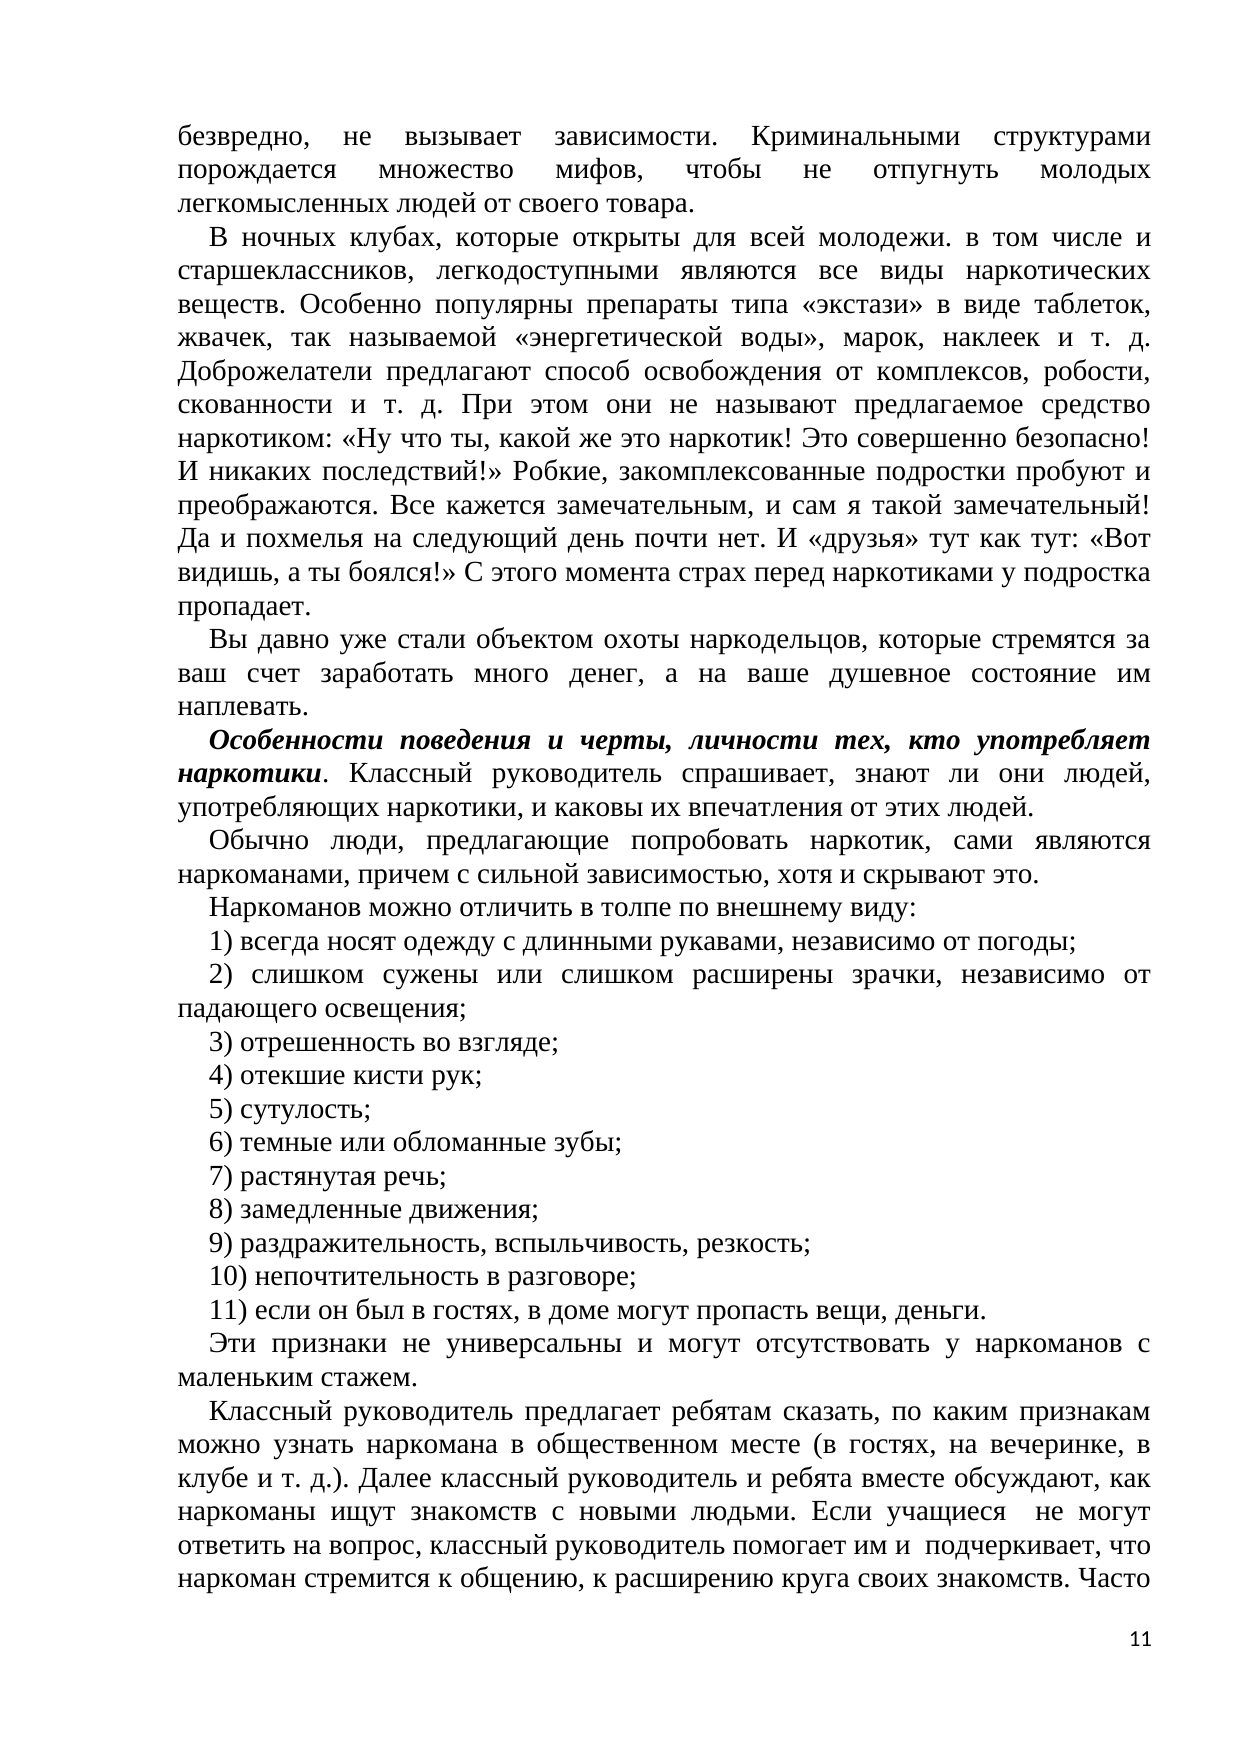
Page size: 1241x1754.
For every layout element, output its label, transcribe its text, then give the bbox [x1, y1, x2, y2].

text 7) растянутая речь; [177, 1158, 1152, 1191]
text 4) отекшие кисти рук; [177, 1057, 1152, 1091]
text 9) раздражительность, вспыльчивость, резкость; [177, 1225, 1152, 1258]
text 8) замедленные движения; [177, 1191, 1152, 1225]
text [177, 118, 1152, 219]
text Наркоманов можно отличить в толпе по внешнему виду: [177, 889, 1152, 923]
text Вы давно уже стали объектом охоты наркодельцов, которые стремятся за ваш счет заработать много денег, а на ваше душевное состояние им наплевать. [177, 621, 1152, 722]
text 1) всегда носят одежду с длинными рукавами, независимо от погоды; [177, 923, 1152, 957]
text 6) темные или обломанные зубы; [177, 1124, 1152, 1158]
text 5) сутулость; [177, 1091, 1152, 1124]
text 10) непочтительность в разговоре; [177, 1258, 1152, 1292]
text Эти признаки не универсальны и могут отсутствовать у наркоманов с маленьким стажем. [177, 1326, 1152, 1393]
text 2) слишком сужены или слишком расширены зрачки, независимо от падающего освещения; [177, 957, 1152, 1024]
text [177, 1393, 1152, 1594]
text Особенности поведения и черты, личности тех, кто употребляет наркотики. Классный руководитель спрашивает, знают ли они людей, употребляющих наркотики, и каковы их впечатления от этих людей. [177, 722, 1152, 822]
text В ночных клубах, которые открыты для всей молодежи. в том числе и старшеклассников, легкодоступными являются все виды наркотических веществ. Особенно популярны препараты типа «экстази» в виде таблеток, жвачек, так называемой «энергетической воды», марок, наклеек и т. д. Доброжелатели предлагают способ освобождения от комплексов, робости, скованности и т. д. При этом они не называют предлагаемое средство наркотиком: «Ну что ты, какой же это наркотик! Это совершенно безопасно! И никаких последствий!» Робкие, закомплексованные подростки пробуют и преображаются. Все кажется замечательным, и сам я такой замечательный! Да и похмелья на следующий день почти нет. И «друзья» тут как тут: «Вот видишь, а ты боялся!» С этого момента страх перед наркотиками у подростка пропадает. [177, 219, 1152, 621]
text 3) отрешенность во взгляде; [177, 1024, 1152, 1057]
text 11) если он был в гостях, в доме могут пропасть вещи, деньги. [177, 1292, 1152, 1326]
text Обычно люди, предлагающие попробовать наркотик, сами являются наркоманами, причем с сильной зависимостью, хотя и скрывают это. [177, 822, 1152, 889]
